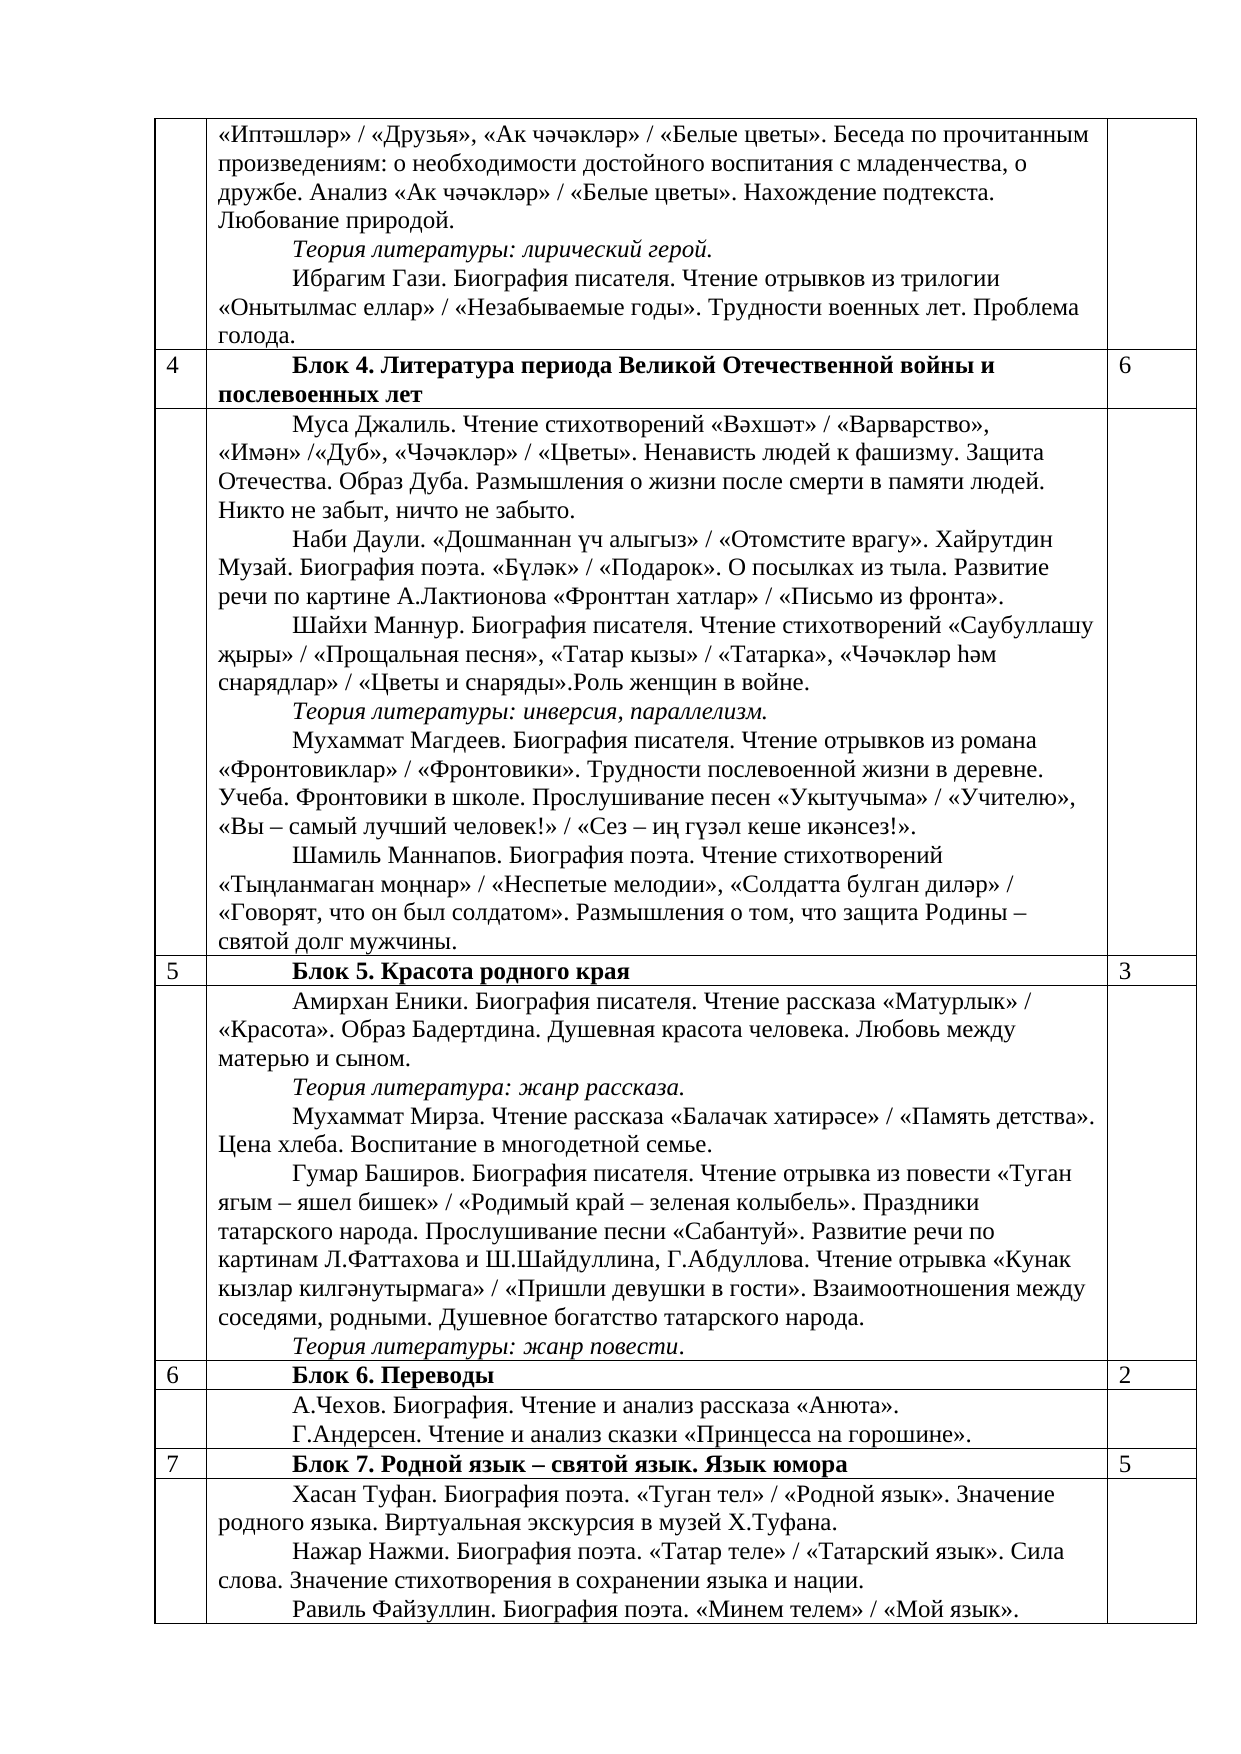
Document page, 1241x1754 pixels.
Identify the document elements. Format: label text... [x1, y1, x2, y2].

table_cell [1108, 1479, 1196, 1622]
table_cell [156, 1479, 206, 1622]
table_cell Блок 7. Родной язык – святой язык. Язык юмора [207, 1449, 1107, 1478]
table_cell [156, 1390, 206, 1448]
table_cell [1108, 409, 1196, 955]
table_cell 2 [1108, 1361, 1196, 1389]
table_cell 5 [156, 956, 206, 985]
table_cell Блок 6. Переводы [207, 1361, 1107, 1389]
table_cell А.Чехов. Биография. Чтение и анализ рассказа «Анюта». Г.Андерсен. Чтение и анализ сказки «Принцесса на горошине». [207, 1390, 1107, 1448]
table_cell 6 [1108, 350, 1196, 408]
table_cell [1108, 119, 1196, 349]
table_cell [207, 119, 1107, 349]
table_cell Амирхан Еники. Биография писателя. Чтение рассказа «Матурлык» / «Красота». Образ Бадертдина. Душевная красота человека. Любовь между матерью и сыном. Теория литература: жанр рассказа. Мухаммат Мирза. Чтение рассказа «Балачак хатирәсе» / «Память детства». Цена хлеба. Воспитание в многодетной семье. Гумар Баширов. Биография писателя. Чтение отрывка из повести «Туган ягым – яшел бишек» / «Родимый край – зеленая колыбель». Праздники татарского народа. Прослушивание песни «Сабантуй». Развитие речи по картинам Л.Фаттахова и Ш.Шайдуллина, Г.Абдуллова. Чтение отрывка «Кунак кызлар килгәнутырмага» / «Пришли девушки в гости». Взаимоотношения между соседями, родными. Душевное богатство татарского народа. Теория литературы: жанр повести. [207, 986, 1107, 1359]
table_cell 5 [1108, 1449, 1196, 1478]
table_cell [1108, 986, 1196, 1359]
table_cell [207, 1479, 1107, 1622]
table_cell Муса Джалиль. Чтение стихотворений «Вәхшәт» / «Варварство», «Имән» /«Дуб», «Чәчәкләр» / «Цветы». Ненависть людей к фашизму. Защита Отечества. Образ Дуба. Размышления о жизни после смерти в памяти людей. Никто не забыт, ничто не забыто. Наби Даули. «Дошманнан үч алыгыз» / «Отомстите врагу». Хайрутдин Музай. Биография поэта. «Бүләк» / «Подарок». О посылках из тыла. Развитие речи по картине А.Лактионова «Фронттан хатлар» / «Письмо из фронта». Шайхи Маннур. Биография писателя. Чтение стихотворений «Саубуллашу җыры» / «Прощальная песня», «Татар кызы» / «Татарка», «Чәчәкләр һәм снарядлар» / «Цветы и снаряды».Роль женщин в войне. Теория литературы: инверсия, параллелизм. Мухаммат Магдеев. Биография писателя. Чтение отрывков из романа «Фронтовиклар» / «Фронтовики». Трудности послевоенной жизни в деревне. Учеба. Фронтовики в школе. Прослушивание песен «Укытучыма» / «Учителю», «Вы – самый лучший человек!» / «Сез – иң гүзәл кеше икәнсез!». Шамиль Маннапов. Биография поэта. Чтение стихотворений «Тыңланмаган моңнар» / «Неспетые мелодии», «Солдатта булган диләр» / «Говорят, что он был солдатом». Размышления о том, что защита Родины – святой долг мужчины. [207, 409, 1107, 955]
table_cell 3 [1108, 956, 1196, 985]
table_cell 7 [156, 1449, 206, 1478]
table_cell 6 [156, 1361, 206, 1389]
table_cell [156, 986, 206, 1359]
table_cell [156, 119, 206, 349]
table_cell Блок 5. Красота родного края [207, 956, 1107, 985]
table_cell [156, 409, 206, 955]
table_cell 4 [156, 350, 206, 408]
table_cell Блок 4. Литература периода Великой Отечественной войны и послевоенных лет [207, 350, 1107, 408]
table_cell [1108, 1390, 1196, 1448]
